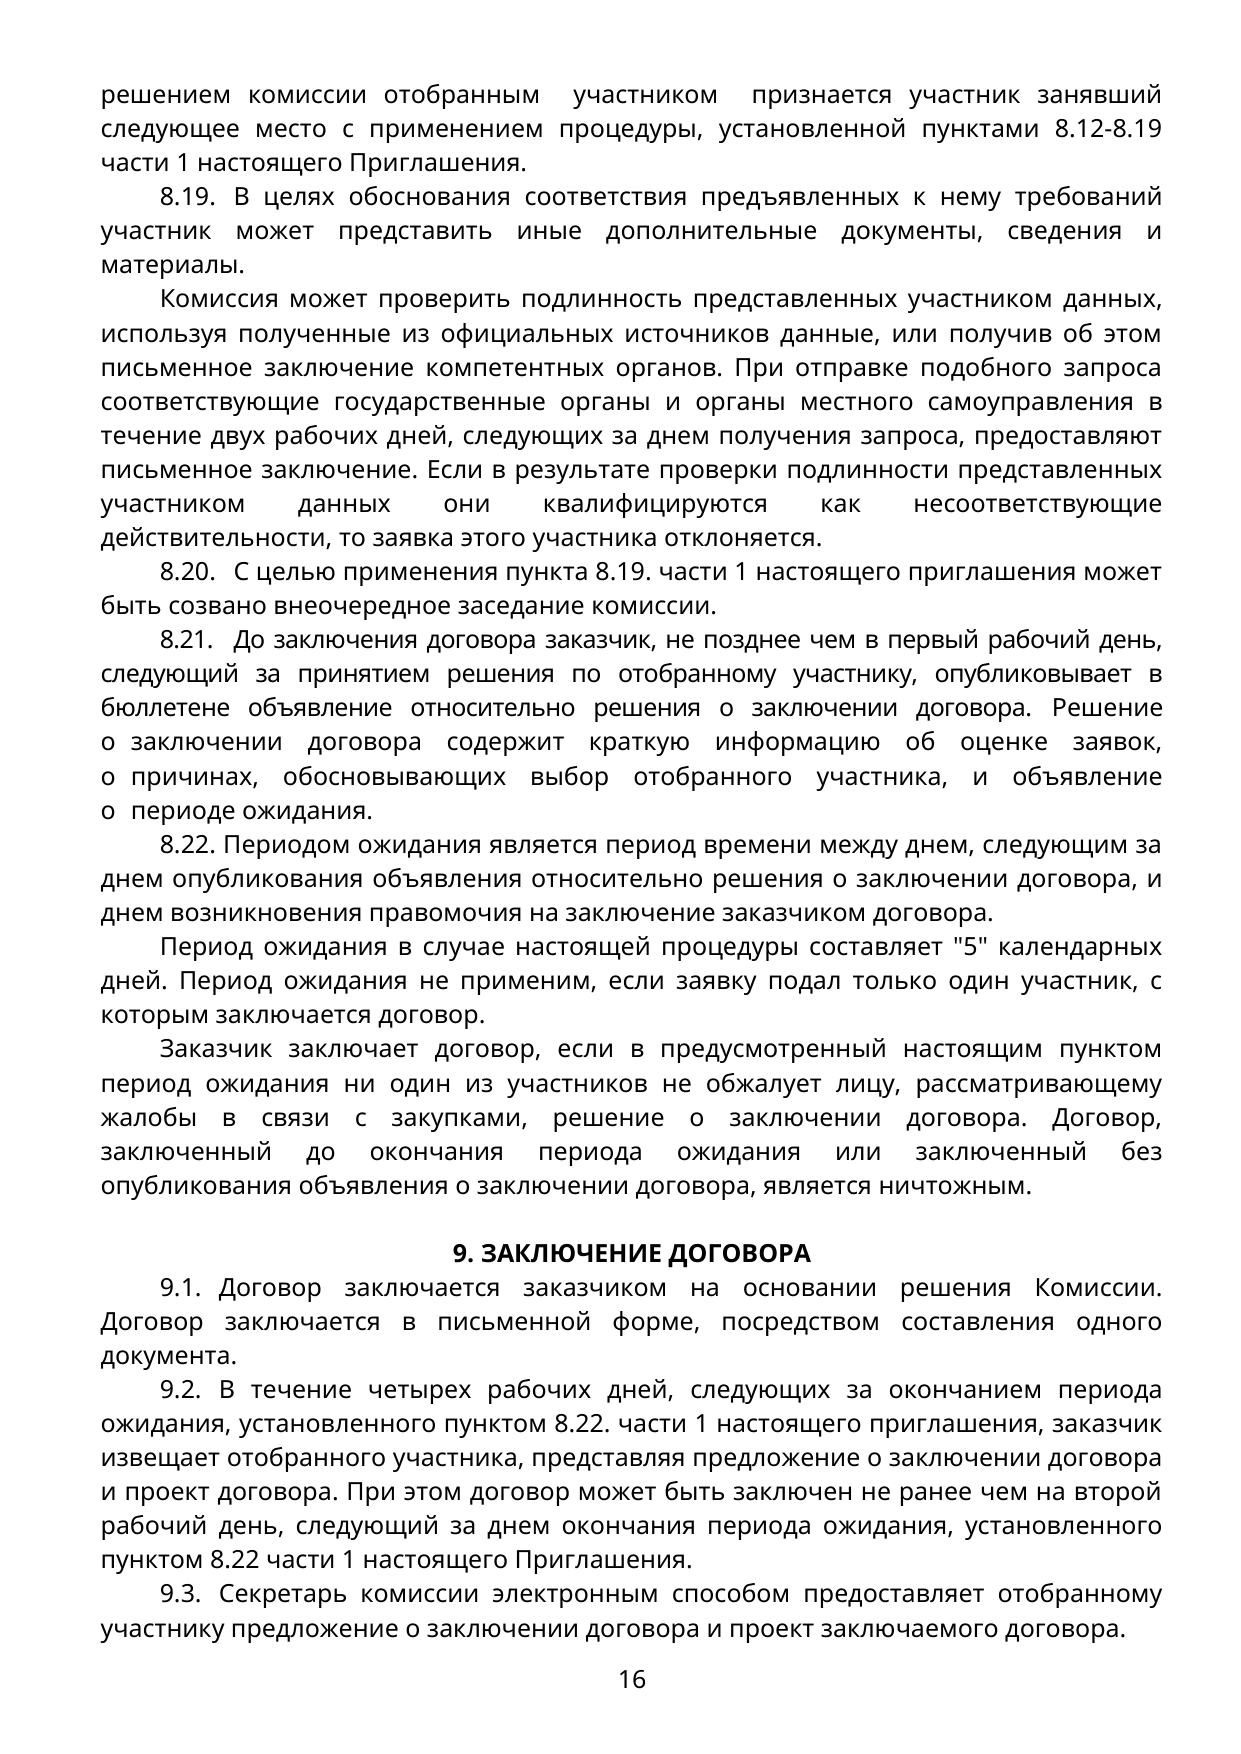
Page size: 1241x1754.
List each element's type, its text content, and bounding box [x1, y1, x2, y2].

text 8.21. До заключения договора заказчик, не позднее чем в первый рабочий день, следующий за принятием решения по отобранному участнику, опубликовывает в бюллетене объявление относительно решения о заключении договора. Решение о заключении договора содержит краткую информацию об оценке заявок, о причинах, обосновывающих выбор отобранного участника, и объявление о периоде ожидания. [100, 622, 1163, 827]
text 8.20. С целью применения пункта 8.19. части 1 настоящего приглашения может быть созвано внеочередное заседание комиссии. [100, 554, 1163, 622]
text 9.3. Секретарь комиссии электронным способом предоставляет отобранному участнику предложение о заключении договора и проект заключаемого договора. [100, 1576, 1163, 1644]
text Заказчик заключает договор, если в предусмотренный настоящим пунктом период ожидания ни один из участников не обжалует лицу, рассматривающему жалобы в связи с закупками, решение о заключении договора. Договор, заключенный до окончания периода ожидания или заключенный без опубликования объявления о заключении договора, является ничтожным. [100, 1031, 1163, 1201]
text 8.22. Периодом ожидания является период времени между днем, следующим за днем опубликования объявления относительно решения о заключении договора, и днем возникновения правомочия на заключение заказчиком договора. [100, 827, 1163, 929]
text 9. ЗАКЛЮЧЕНИЕ ДОГОВОРА [100, 1236, 1163, 1269]
text Период ожидания в случае настоящей процедуры составляет "5" календарных дней. Период ожидания не применим, если заявку подал только один участник, с которым заключается договор. [100, 929, 1163, 1031]
text 8.19. В целях обоснования соответствия предъявленных к нему требований участник может представить иные дополнительные документы, сведения и материалы. [100, 179, 1163, 281]
text 9.1. Договор заключается заказчиком на основании решения Комиссии. Договор заключается в письменной форме, посредством составления одного документа. [100, 1269, 1163, 1372]
text Комиссия может проверить подлинность представленных участником данных, используя полученные из официальных источников данные, или получив об этом письменное заключение компетентных органов. При отправке подобного запроса соответствующие государственные органы и органы местного самоуправления в течение двух рабочих дней, следующих за днем получения запроса, предоставляют письменное заключение. Если в результате проверки подлинности представленных участником данных они квалифицируются как несоответствующие действительности, то заявка этого участника отклоняется. [100, 281, 1163, 554]
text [100, 77, 1163, 179]
text 9.2. В течение четырех рабочих дней, следующих за окончанием периода ожидания, установленного пунктом 8.22. части 1 настоящего приглашения, заказчик извещает отобранного участника, представляя предложение о заключении договора и проект договора. При этом договор может быть заключен не ранее чем на второй рабочий день, следующий за днем окончания периода ожидания, установленного пунктом 8.22 части 1 настоящего Приглашения. [100, 1372, 1163, 1576]
